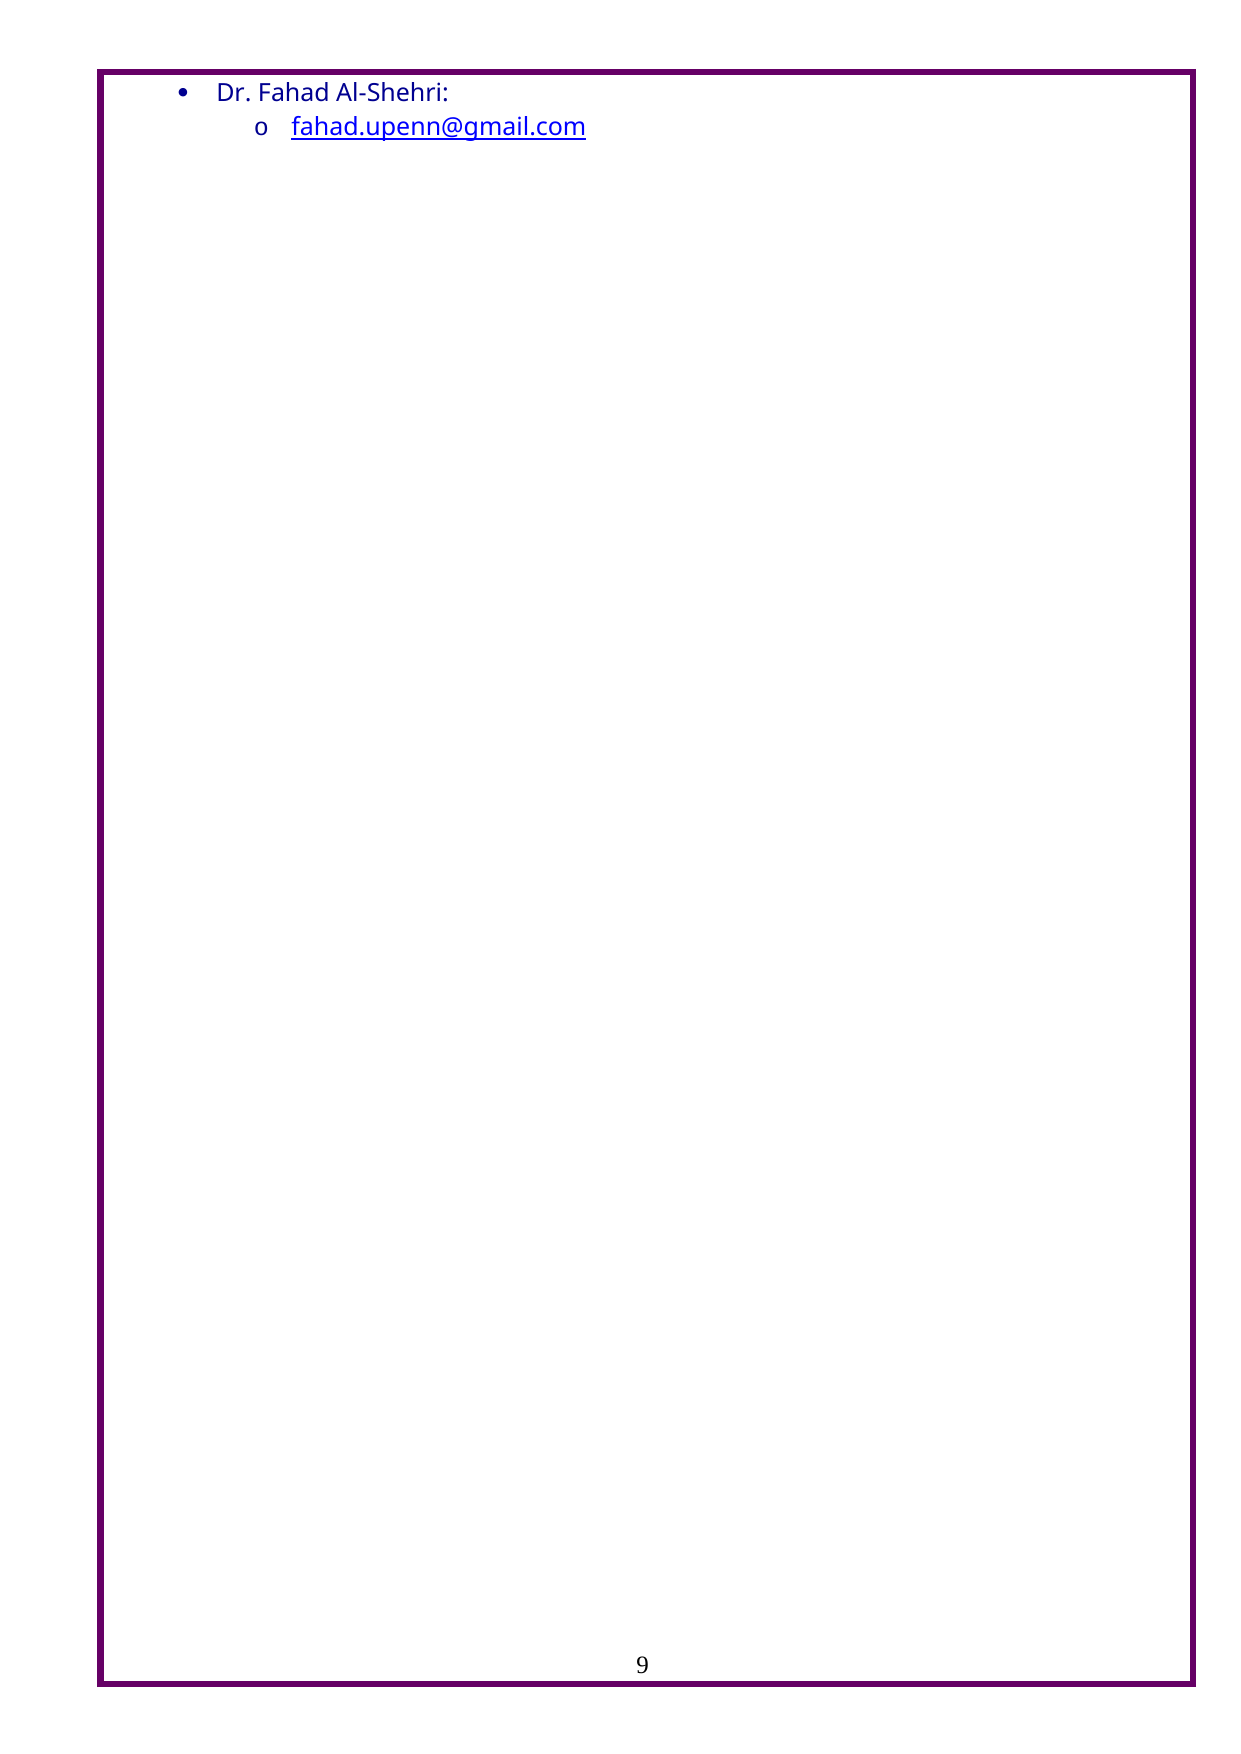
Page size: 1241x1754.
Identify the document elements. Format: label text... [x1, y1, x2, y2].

list Dr. Fahad Al-Shehri: [178, 75, 1182, 109]
list fahad.upenn@gmail.com [253, 109, 1182, 143]
